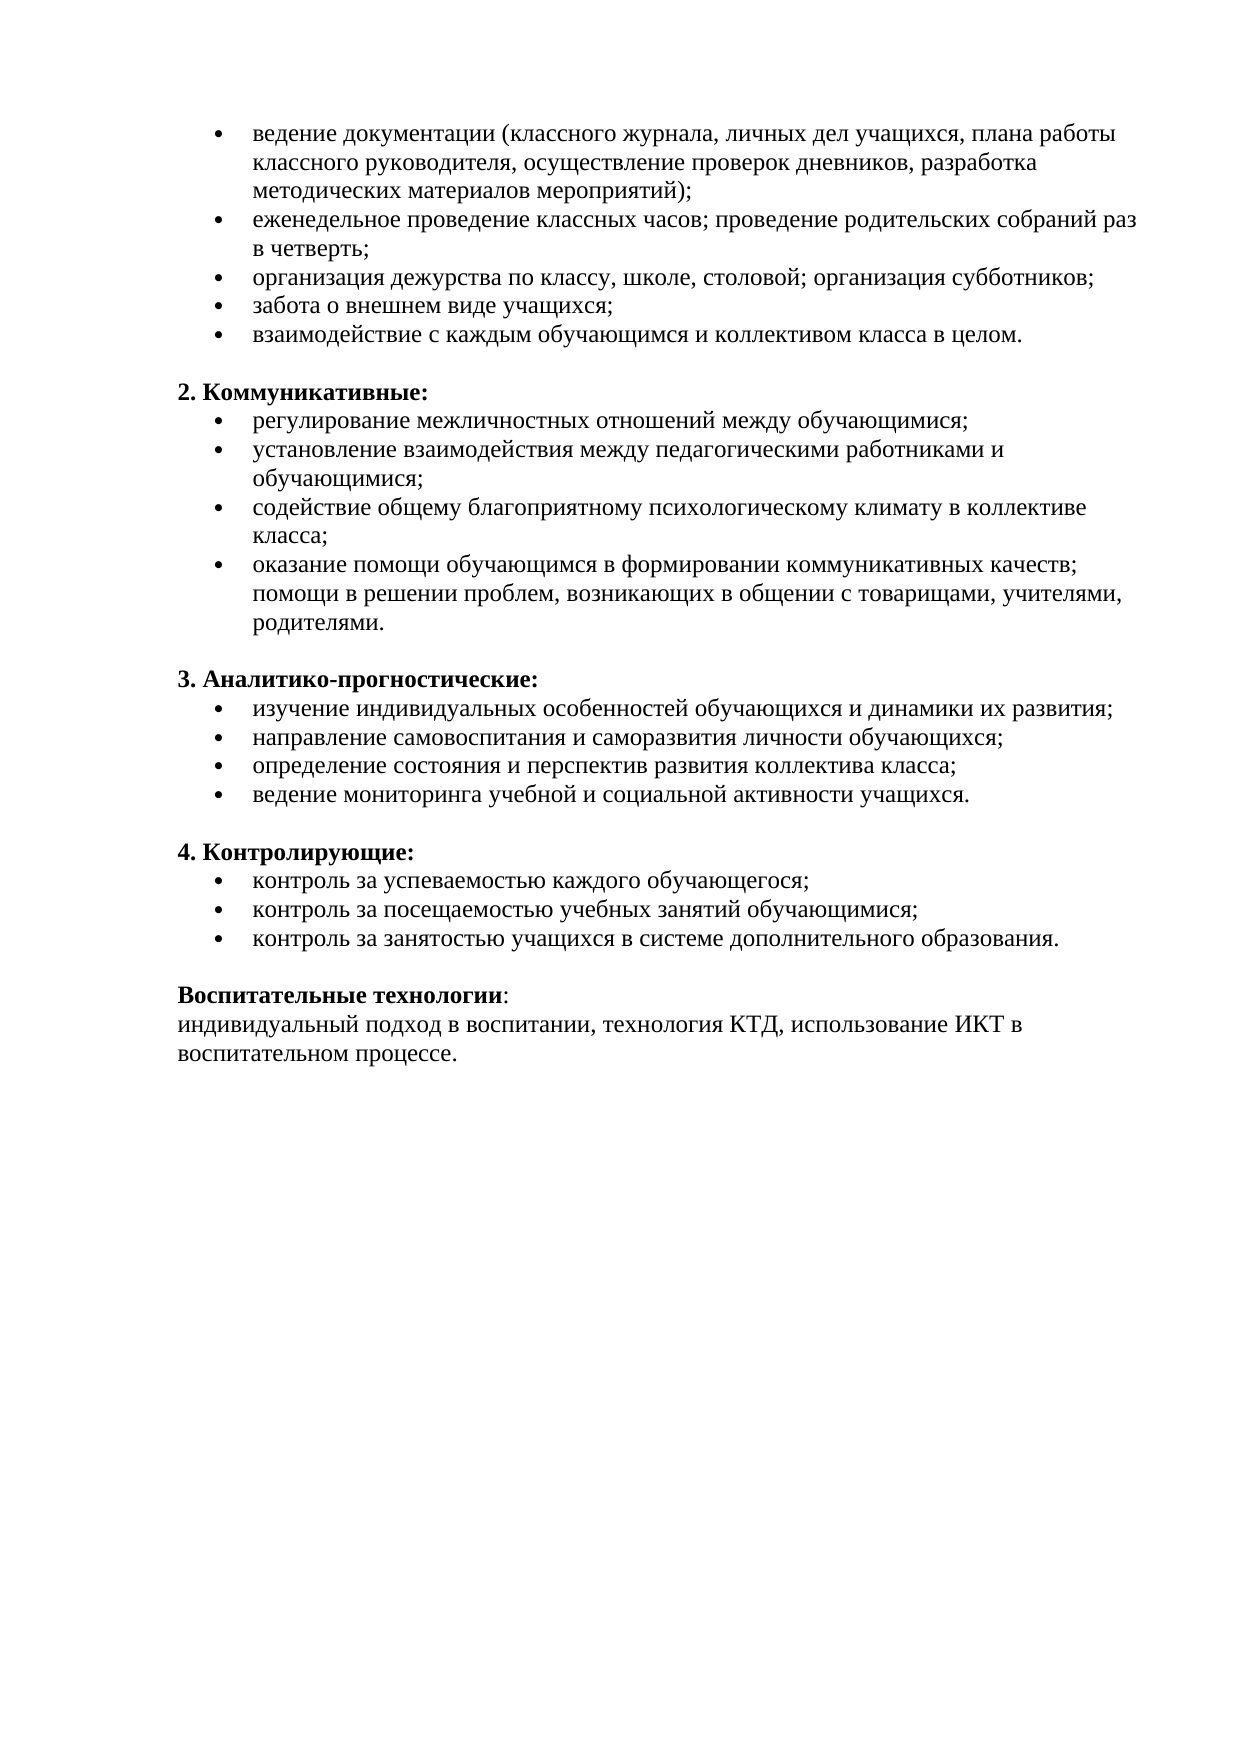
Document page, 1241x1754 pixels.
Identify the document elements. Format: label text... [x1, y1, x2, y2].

list контроль за успеваемостью каждого обучающегося; [215, 866, 1152, 894]
list контроль за занятостью учащихся в системе дополнительного образования. [215, 923, 1152, 952]
list взаимодействие с каждым обучающимся и коллективом класса в целом. [215, 319, 1152, 348]
text 2. Коммуникативные: [177, 377, 1152, 406]
list изучение индивидуальных особенностей обучающихся и динамики их развития; [215, 693, 1152, 722]
text индивидуальный подход в воспитании, технология КТД, использование ИКТ в воспитательном процессе. [177, 1009, 1152, 1067]
list еженедельное проведение классных часов; проведение родительских собраний раз в четверть; [215, 204, 1152, 262]
list регулирование межличностных отношений между обучающимися; [215, 406, 1152, 434]
list забота о внешнем виде учащихся; [215, 291, 1152, 319]
list установление взаимодействия между педагогическими работниками и обучающимися; [215, 434, 1152, 492]
list содействие общему благоприятному психологическому климату в коллективе класса; [215, 492, 1152, 549]
list организация дежурства по классу, школе, столовой; организация субботников; [215, 262, 1152, 291]
list направление самовоспитания и саморазвития личности обучающихся; [215, 722, 1152, 751]
list ведение мониторинга учебной и социальной активности учащихся. [215, 779, 1152, 808]
list ведение документации (классного журнала, личных дел учащихся, плана работы классного руководителя, осуществление проверок дневников, разработка методических материалов мероприятий); [215, 118, 1152, 204]
text 3. Аналитико-прогностические: [177, 664, 1152, 693]
list оказание помощи обучающимся в формировании коммуникативных качеств; помощи в решении проблем, возникающих в общении с товарищами, учителями, родителями. [215, 549, 1152, 636]
text 4. Контролирующие: [177, 837, 1152, 866]
text Воспитательные технологии: [177, 981, 1152, 1009]
list определение состояния и перспектив развития коллектива класса; [215, 751, 1152, 779]
list контроль за посещаемостью учебных занятий обучающимися; [215, 894, 1152, 923]
